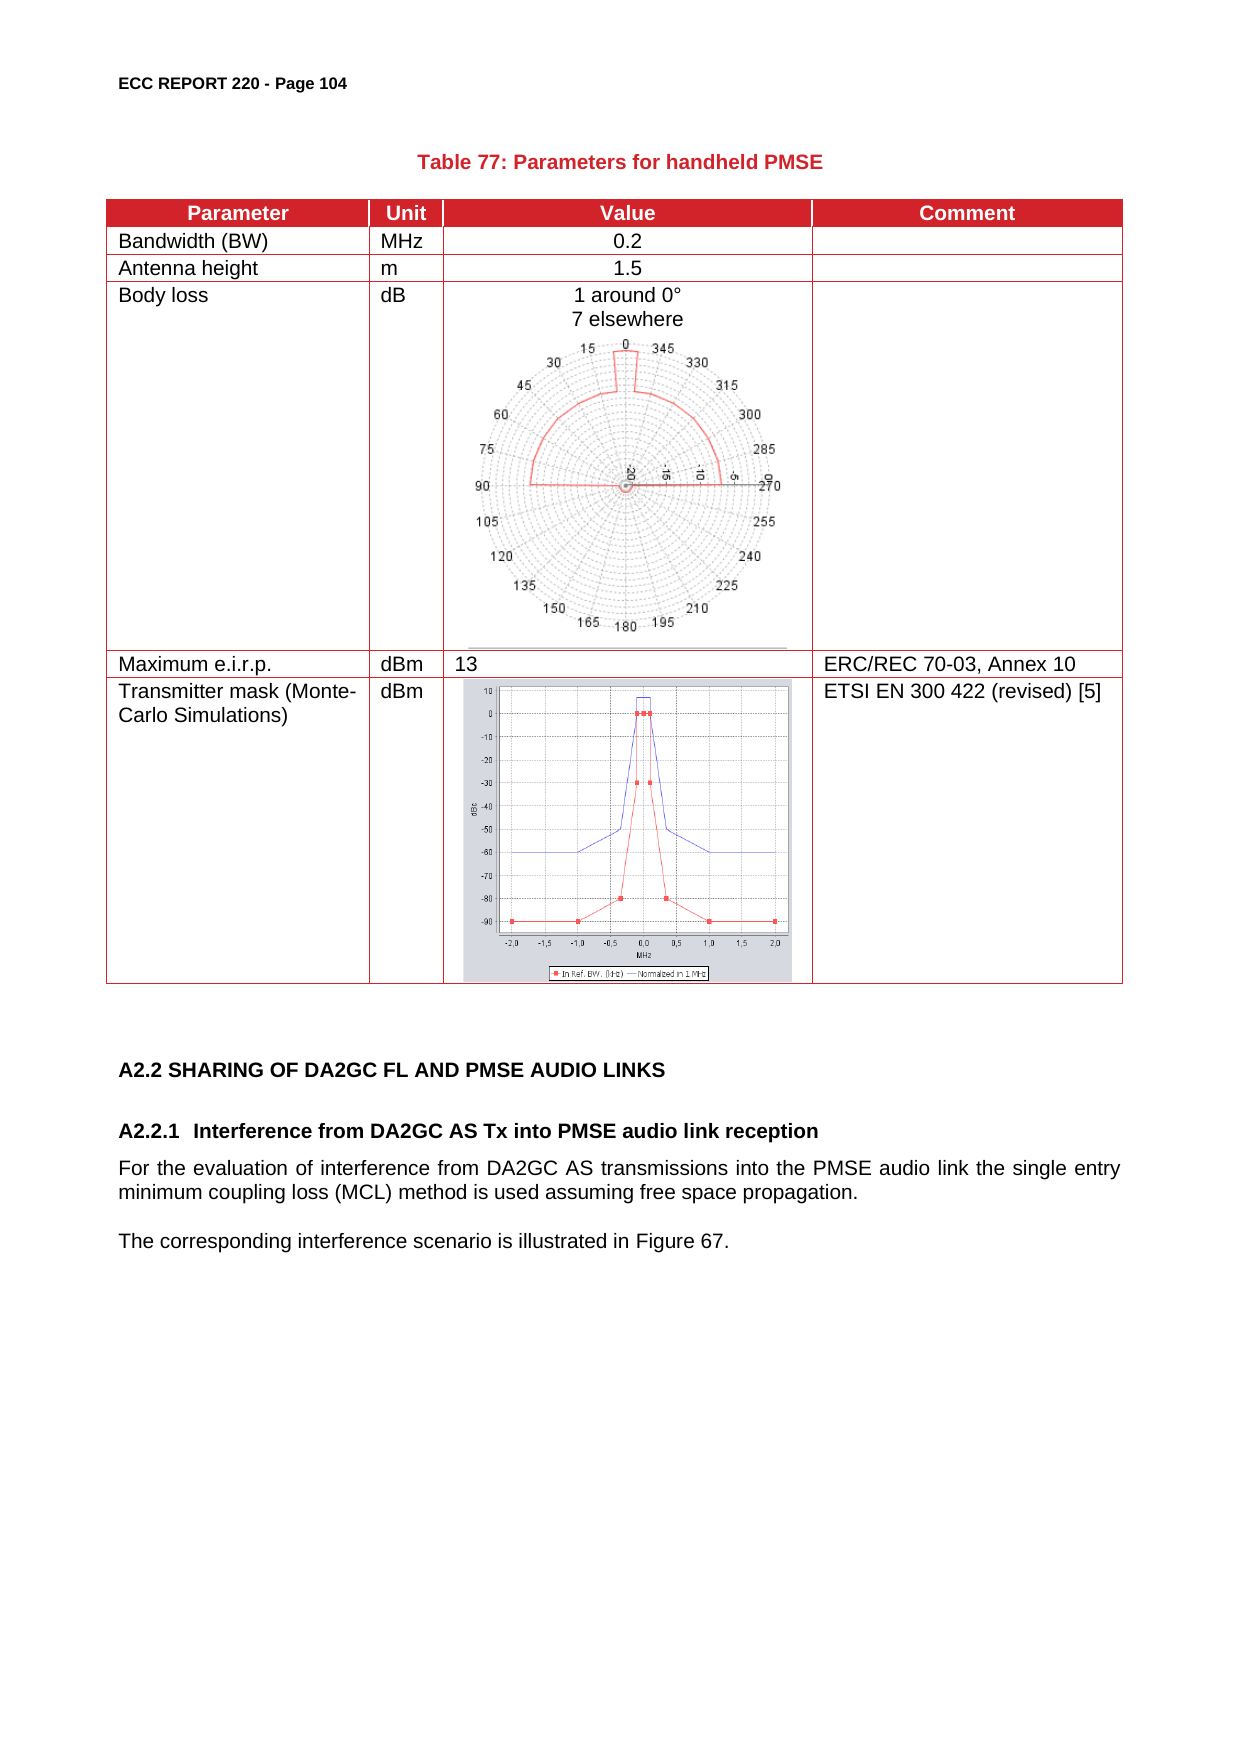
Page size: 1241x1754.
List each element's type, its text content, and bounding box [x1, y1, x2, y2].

subtitle Interference from DA2GC AS Tx into PMSE audio link reception [118, 1119, 1122, 1143]
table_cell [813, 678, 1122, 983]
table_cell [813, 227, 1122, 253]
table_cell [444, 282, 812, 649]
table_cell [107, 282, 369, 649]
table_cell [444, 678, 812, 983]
text Table 77: Parameters for handheld PMSE [118, 150, 1122, 174]
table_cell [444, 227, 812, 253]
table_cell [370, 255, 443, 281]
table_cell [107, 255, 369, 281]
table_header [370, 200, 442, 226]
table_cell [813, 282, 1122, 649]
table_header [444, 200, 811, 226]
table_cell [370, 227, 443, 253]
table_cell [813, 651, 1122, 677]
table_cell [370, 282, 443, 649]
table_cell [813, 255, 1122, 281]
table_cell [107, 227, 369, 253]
picture [468, 331, 787, 649]
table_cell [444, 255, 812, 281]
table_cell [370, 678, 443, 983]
picture [463, 679, 792, 982]
text The corresponding interference scenario is illustrated in Figure 67. [118, 1228, 1122, 1252]
text For the evaluation of interference from DA2GC AS transmissions into the PMSE audio link the single entry minimum coupling loss (MCL) method is used assuming free space propagation. [118, 1156, 1122, 1203]
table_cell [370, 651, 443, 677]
subtitle Sharing of DA2GC FL and PMSE audio links [118, 1058, 1122, 1082]
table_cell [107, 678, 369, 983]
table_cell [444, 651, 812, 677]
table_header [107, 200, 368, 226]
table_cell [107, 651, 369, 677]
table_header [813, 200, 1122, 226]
